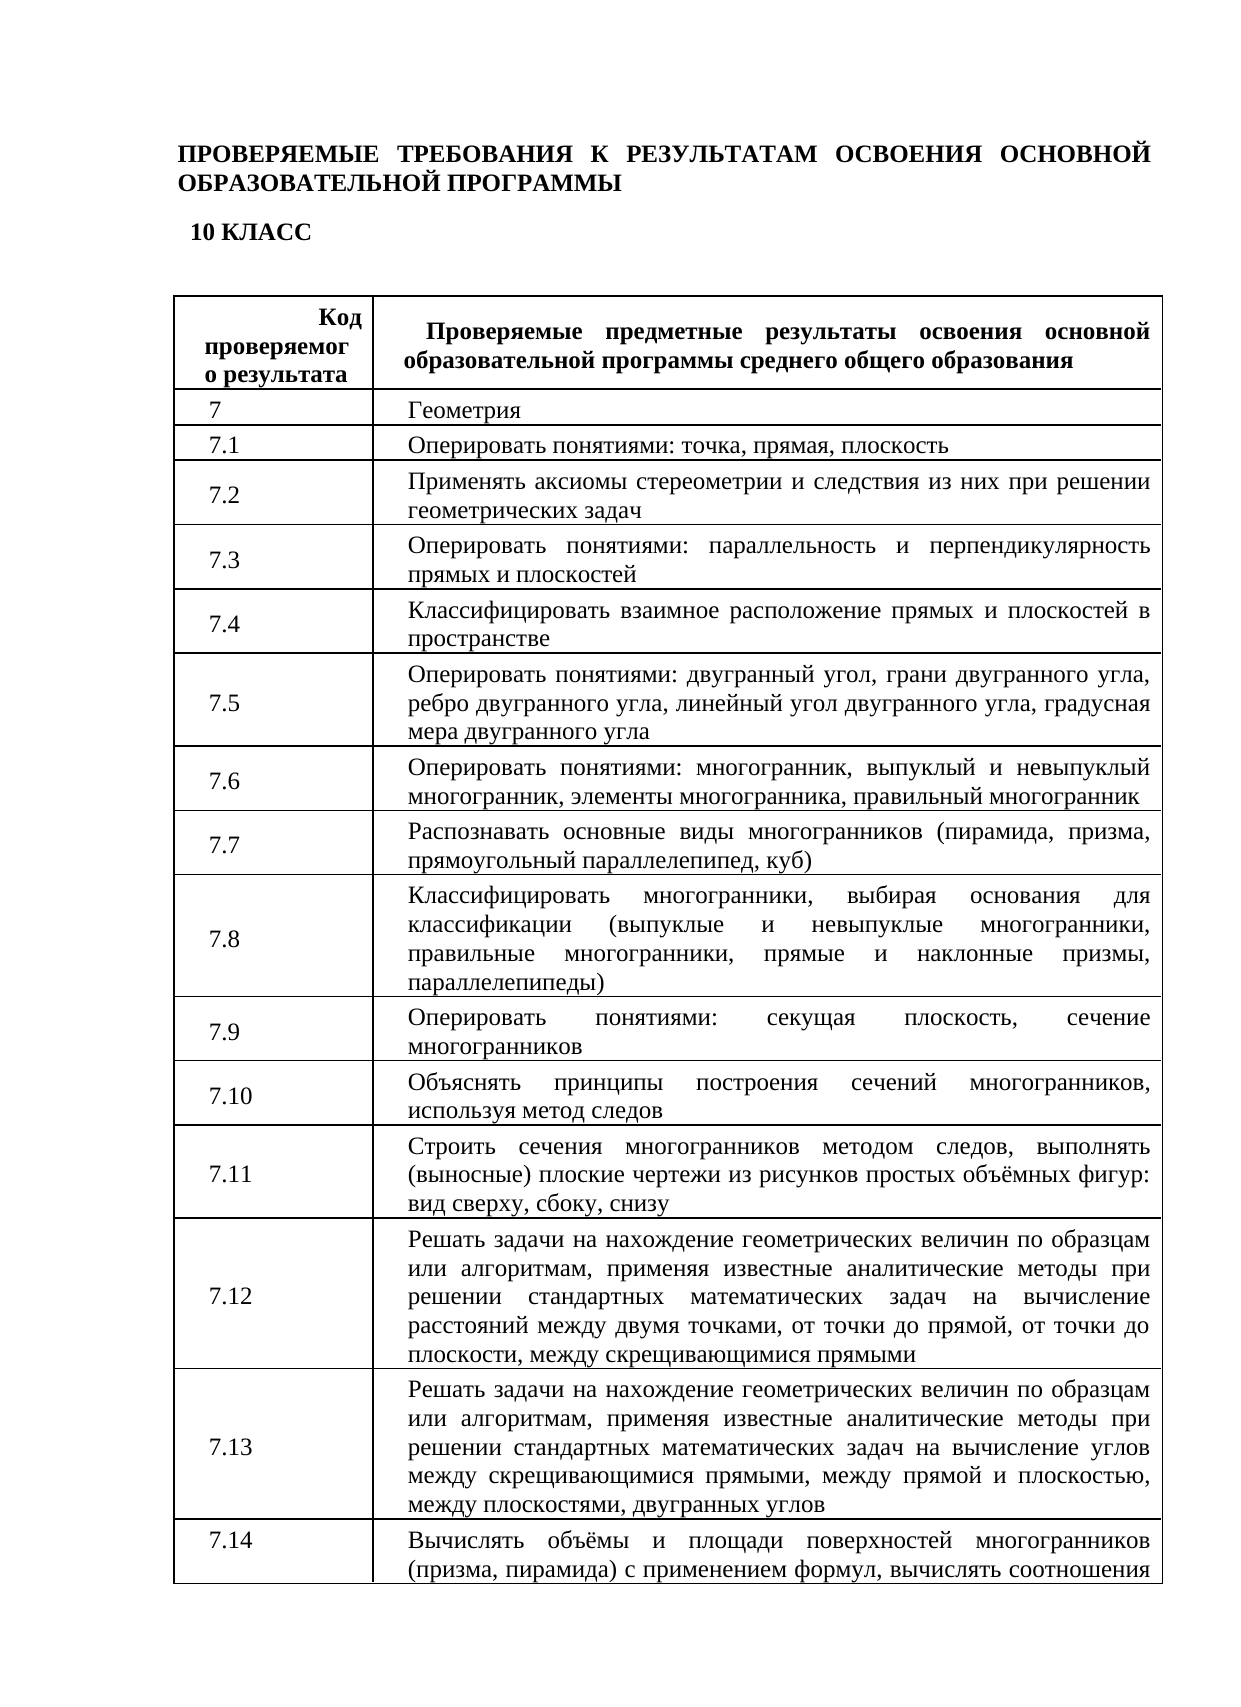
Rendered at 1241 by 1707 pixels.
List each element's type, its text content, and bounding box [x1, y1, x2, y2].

table_cell 7 [175, 390, 372, 424]
table_cell 7.7 [175, 811, 372, 874]
table_cell Распознавать основные виды многогранников (пирамида, призма, прямоугольный параллелепипед, куб) [374, 810, 1162, 874]
text 10 КЛАСС [190, 217, 1152, 246]
table_cell 7.10 [175, 1061, 372, 1124]
table_cell Оперировать понятиями: параллельность и перпендикулярность прямых и плоскостей [374, 524, 1162, 588]
table_cell 7.8 [175, 875, 372, 996]
table_cell Оперировать понятиями: многогранник, выпуклый и невыпуклый многогранник, элементы многогранника, правильный многогранник [374, 745, 1162, 809]
table_cell 7.6 [175, 747, 372, 809]
table_cell Объяснять принципы построения сечений многогранников, используя метод следов [374, 1060, 1162, 1124]
table_cell 7.12 [175, 1219, 372, 1368]
text ПРОВЕРЯЕМЫЕ ТРЕБОВАНИЯ К РЕЗУЛЬТАТАМ ОСВОЕНИЯ ОСНОВНОЙ ОБРАЗОВАТЕЛЬНОЙ ПРОГРАММЫ [177, 139, 1152, 196]
table_cell Применять аксиомы стереометрии и следствия из них при решении геометрических задач [374, 459, 1162, 524]
table_cell 7.11 [175, 1126, 372, 1217]
table_cell Геометрия [374, 388, 1162, 424]
table_header Проверяемые предметные результаты освоения основной образовательной программы среднего общего образования [374, 297, 1162, 388]
table_header Код проверяемого результата [175, 297, 372, 388]
table_cell Классифицировать взаимное расположение прямых и плоскостей в пространстве [374, 588, 1162, 652]
table_cell Классифицировать многогранники, выбирая основания для классификации (выпуклые и невыпуклые многогранники, правильные многогранники, прямые и наклонные призмы, параллелепипеды) [374, 874, 1162, 996]
table_cell 7.9 [175, 997, 372, 1060]
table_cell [374, 1518, 1162, 1582]
table_cell Решать задачи на нахождение геометрических величин по образцам или алгоритмам, применяя известные аналитические методы при решении стандартных математических задач на вычисление расстояний между двумя точками, от точки до прямой, от точки до плоскости, между скрещивающимися прямыми [374, 1217, 1162, 1368]
table_cell Оперировать понятиями: секущая плоскость, сечение многогранников [374, 996, 1162, 1060]
table_cell 7.13 [175, 1369, 372, 1518]
table_cell 7.1 [175, 426, 372, 459]
table_cell 7.4 [175, 590, 372, 652]
table_cell 7.14 [175, 1520, 372, 1582]
table_cell Строить сечения многогранников методом следов, выполнять (выносные) плоские чертежи из рисунков простых объёмных фигур: вид сверху, сбоку, снизу [374, 1124, 1162, 1217]
table_cell Оперировать понятиями: двугранный угол, грани двугранного угла, ребро двугранного угла, линейный угол двугранного угла, градусная мера двугранного угла [374, 652, 1162, 745]
table_cell 7.3 [175, 525, 372, 588]
table_cell Оперировать понятиями: точка, прямая, плоскость [374, 424, 1162, 459]
table_cell 7.5 [175, 654, 372, 745]
table_cell 7.2 [175, 461, 372, 524]
table_cell Решать задачи на нахождение геометрических величин по образцам или алгоритмам, применяя известные аналитические методы при решении стандартных математических задач на вычисление углов между скрещивающимися прямыми, между прямой и плоскостью, между плоскостями, двугранных углов [374, 1368, 1162, 1518]
